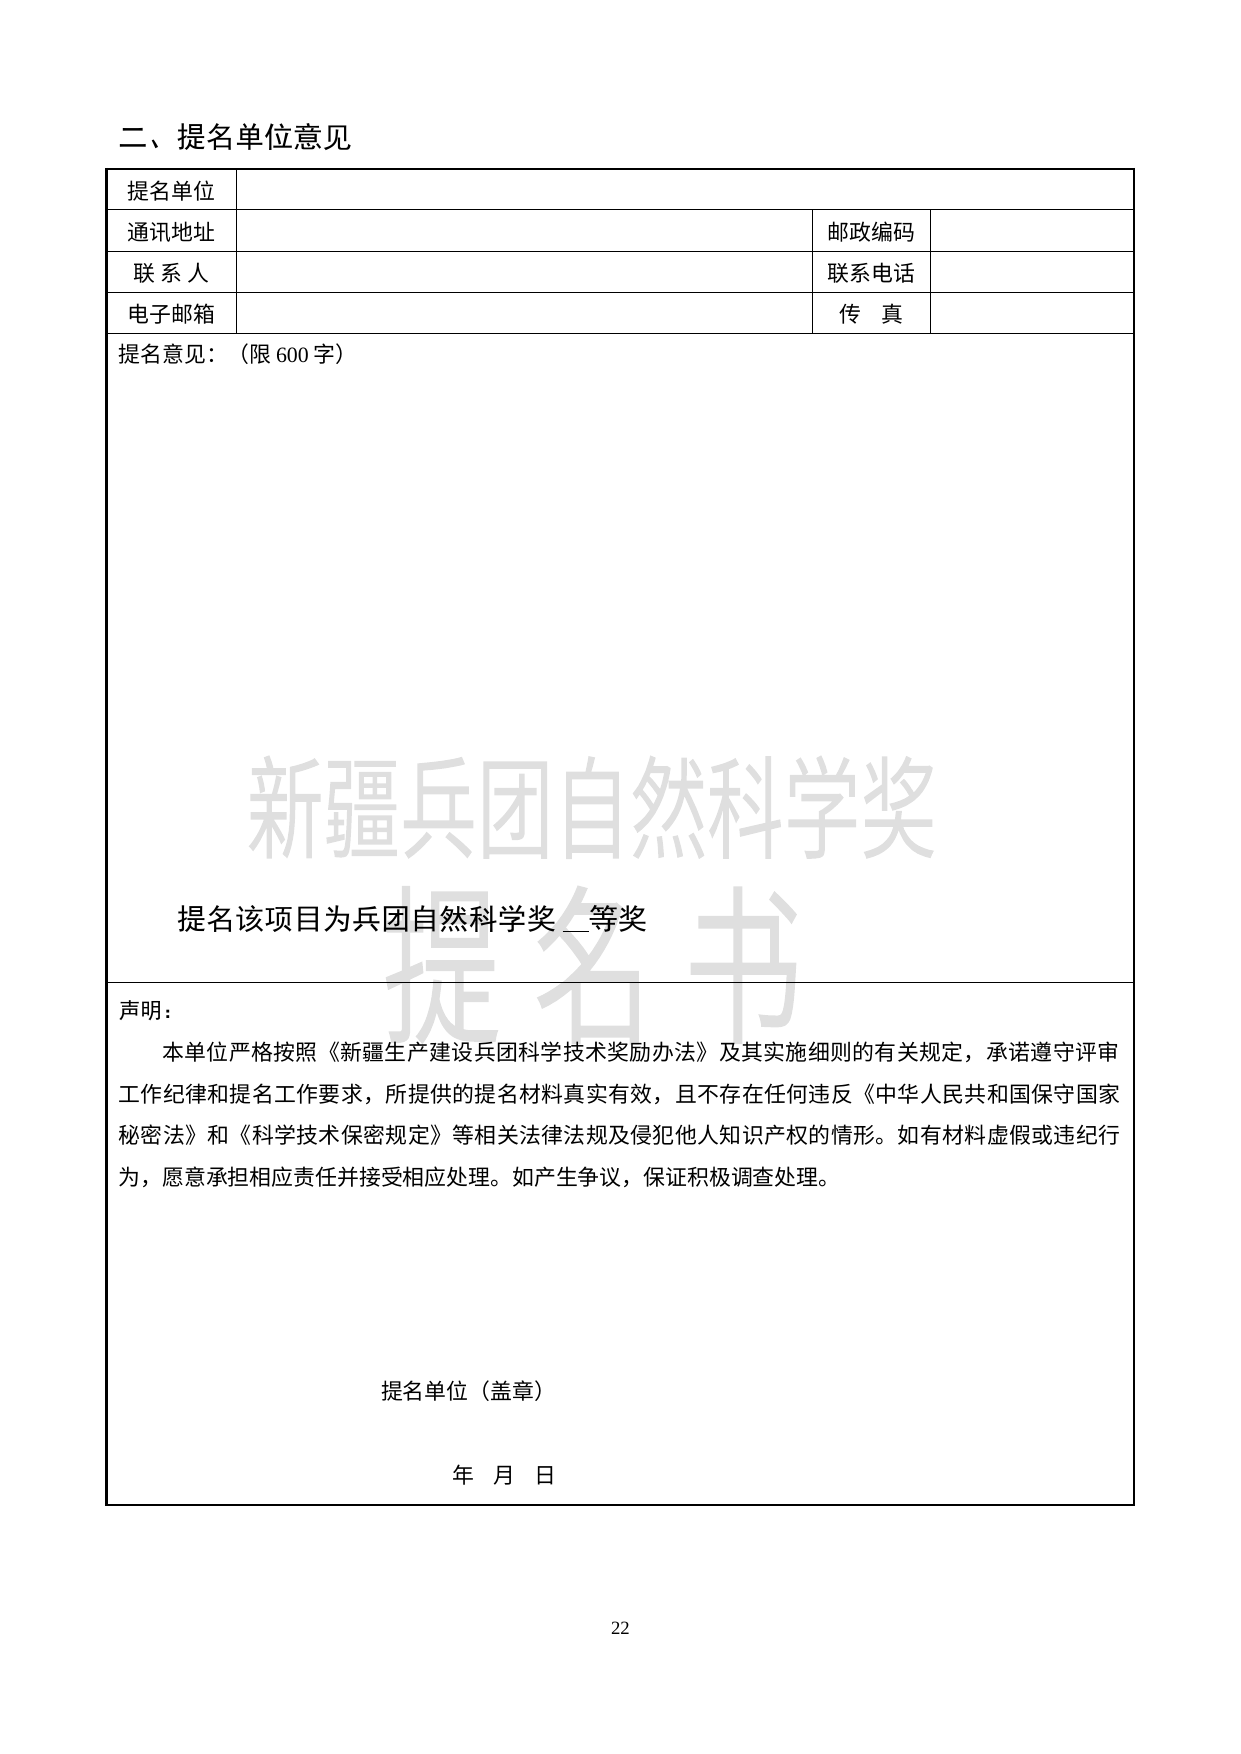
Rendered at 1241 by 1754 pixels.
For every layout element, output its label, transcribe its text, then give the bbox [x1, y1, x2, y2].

table_cell 邮政编码 [813, 210, 930, 251]
table_header [237, 170, 1133, 209]
table_cell [237, 293, 812, 333]
table_cell 通讯地址 [108, 210, 236, 251]
table_cell [237, 210, 812, 251]
table_cell [931, 293, 1133, 333]
table_cell 提名意见：（限600字） [108, 334, 1133, 893]
table_cell 联 系 人 [108, 252, 236, 292]
table_cell 电子邮箱 [108, 293, 236, 333]
table_cell [931, 252, 1133, 292]
table_header 提名单位 [108, 170, 236, 209]
table_cell 提名单位（盖章） 年 月 日 [108, 1197, 1133, 1504]
table_cell 提名该项目为兵团自然科学奖 等奖 [108, 893, 1133, 982]
table_cell [931, 210, 1133, 251]
text 二、提名单位意见 [118, 118, 1122, 151]
table_cell 传 真 [813, 293, 930, 333]
table_cell 联系电话 [813, 252, 930, 292]
table_cell [237, 252, 812, 292]
table_cell 声明： 本单位严格按照《新疆生产建设兵团科学技术奖励办法》及其实施细则的有关规定，承诺遵守评审工作纪律和提名工作要求，所提供的提名材料真实有效，且不存在任何违反《中华人民共和国保守国家秘密法》和《科学技术保密规定》等相关法律法规及侵犯他人知识产权的情形。如有材料虚假或违纪行为，愿意承担相应责任并接受相应处理。如产生争议，保证积极调查处理。 [108, 983, 1133, 1197]
